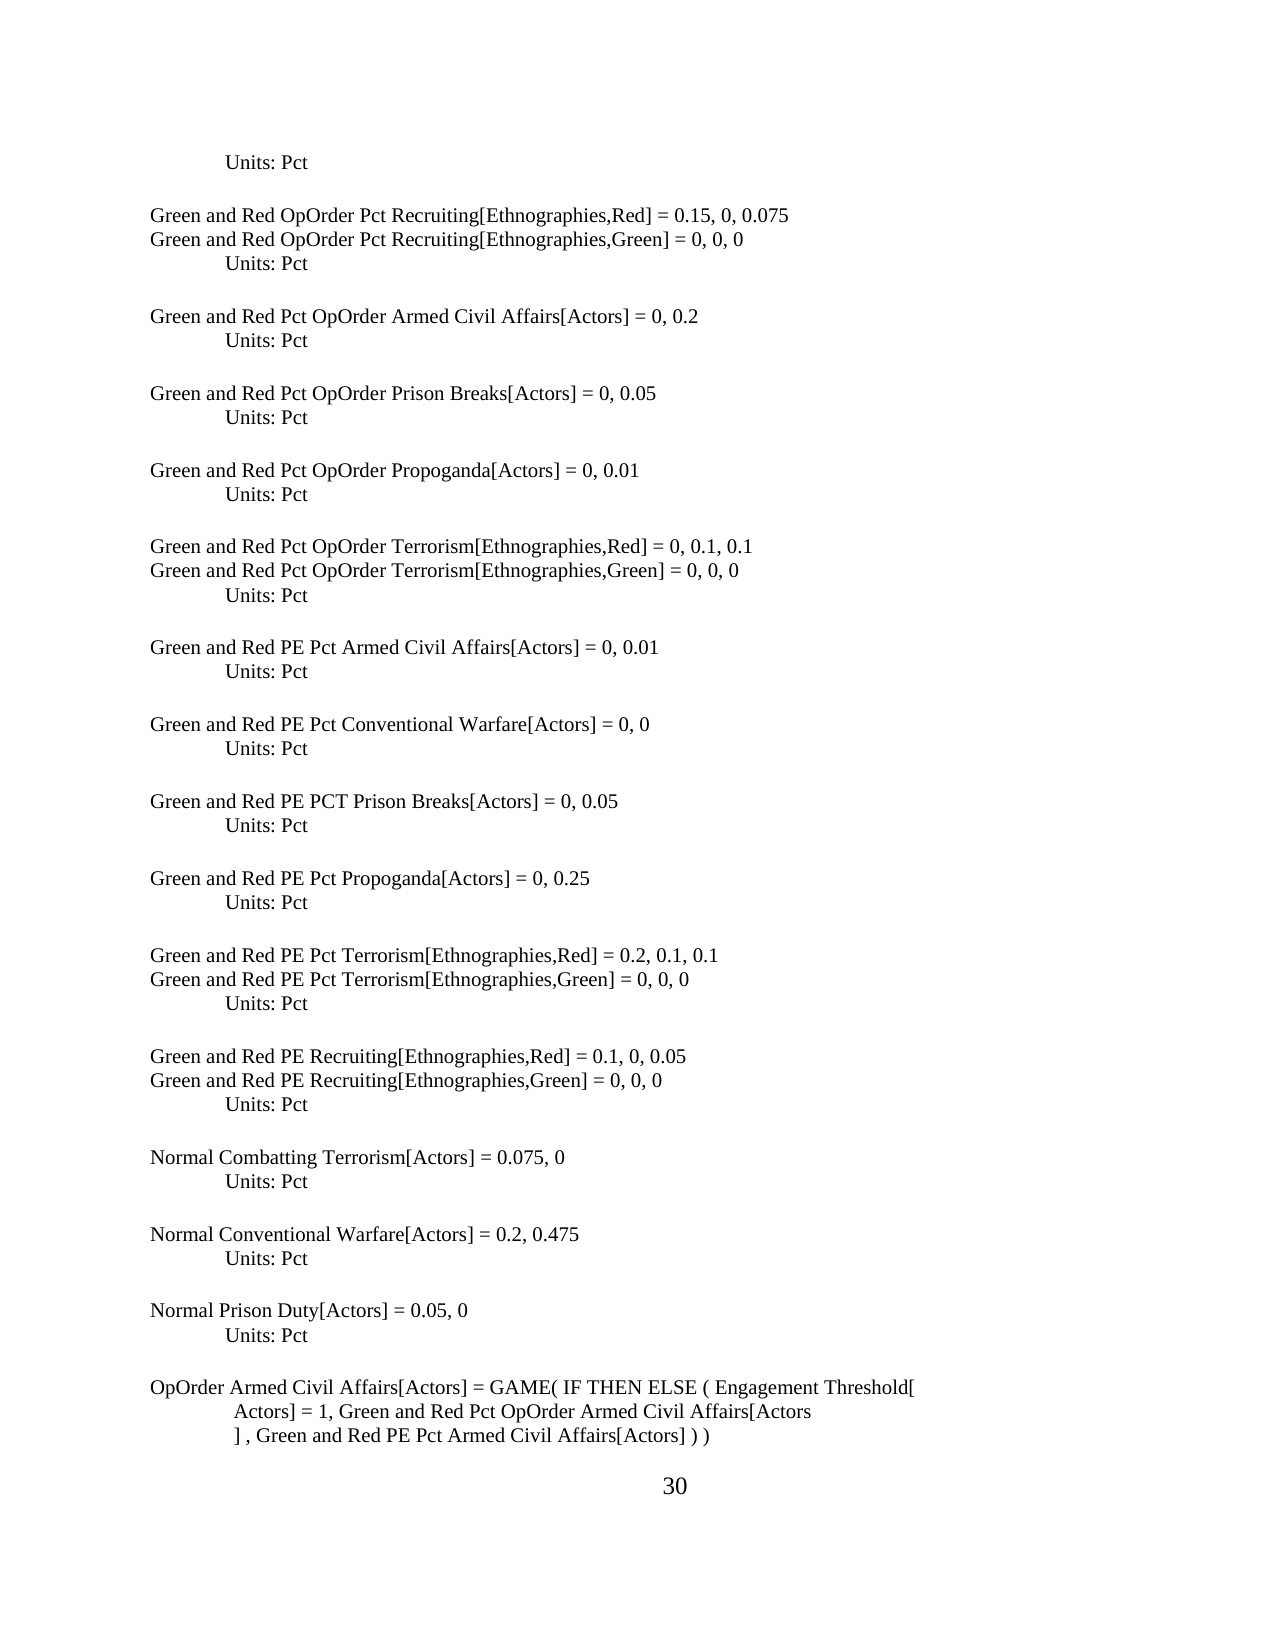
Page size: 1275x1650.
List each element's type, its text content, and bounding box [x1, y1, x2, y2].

text Actors] = 1, Green and Red Pct OpOrder Armed Civil Affairs[Actors [150, 1399, 1200, 1423]
text Green and Red OpOrder Pct Recruiting[Ethnographies,Green] = 0, 0, 0 [150, 227, 1200, 251]
text Green and Red PE Recruiting[Ethnographies,Red] = 0.1, 0, 0.05 [150, 1044, 1200, 1068]
text Green and Red Pct OpOrder Armed Civil Affairs[Actors] = 0, 0.2 [150, 304, 1200, 328]
text Units: Pct [150, 328, 1200, 352]
text Green and Red PE Pct Armed Civil Affairs[Actors] = 0, 0.01 [150, 635, 1200, 659]
text Green and Red PE Pct Conventional Warfare[Actors] = 0, 0 [150, 712, 1200, 736]
text Green and Red OpOrder Pct Recruiting[Ethnographies,Red] = 0.15, 0, 0.075 [150, 203, 1200, 227]
text Green and Red Pct OpOrder Prison Breaks[Actors] = 0, 0.05 [150, 381, 1200, 405]
text Units: Pct [150, 482, 1200, 506]
text Units: Pct [150, 736, 1200, 760]
text Units: Pct [150, 991, 1200, 1015]
text Green and Red PE Recruiting[Ethnographies,Green] = 0, 0, 0 [150, 1068, 1200, 1092]
text Units: Pct [150, 150, 1200, 174]
text Green and Red Pct OpOrder Terrorism[Ethnographies,Green] = 0, 0, 0 [150, 558, 1200, 582]
text Units: Pct [150, 890, 1200, 914]
text Green and Red PE Pct Terrorism[Ethnographies,Green] = 0, 0, 0 [150, 967, 1200, 991]
text Normal Combatting Terrorism[Actors] = 0.075, 0 [150, 1145, 1200, 1169]
text Normal Prison Duty[Actors] = 0.05, 0 [150, 1298, 1200, 1322]
text Units: Pct [150, 582, 1200, 607]
text Units: Pct [150, 813, 1200, 837]
text Green and Red Pct OpOrder Terrorism[Ethnographies,Red] = 0, 0.1, 0.1 [150, 534, 1200, 558]
text Units: Pct [150, 1322, 1200, 1347]
text Units: Pct [150, 405, 1200, 429]
text Normal Conventional Warfare[Actors] = 0.2, 0.475 [150, 1222, 1200, 1246]
text Green and Red PE Pct Propoganda[Actors] = 0, 0.25 [150, 866, 1200, 890]
text Units: Pct [150, 1169, 1200, 1193]
text Units: Pct [150, 251, 1200, 275]
text Units: Pct [150, 1246, 1200, 1270]
text Units: Pct [150, 1092, 1200, 1116]
text Green and Red PE Pct Terrorism[Ethnographies,Red] = 0.2, 0.1, 0.1 [150, 943, 1200, 967]
text OpOrder Armed Civil Affairs[Actors] = GAME( IF THEN ELSE ( Engagement Threshold[ [150, 1375, 1200, 1399]
text ] , Green and Red PE Pct Armed Civil Affairs[Actors] ) ) [150, 1423, 1200, 1447]
text Units: Pct [150, 659, 1200, 683]
text Green and Red PE PCT Prison Breaks[Actors] = 0, 0.05 [150, 789, 1200, 813]
text Green and Red Pct OpOrder Propoganda[Actors] = 0, 0.01 [150, 457, 1200, 482]
